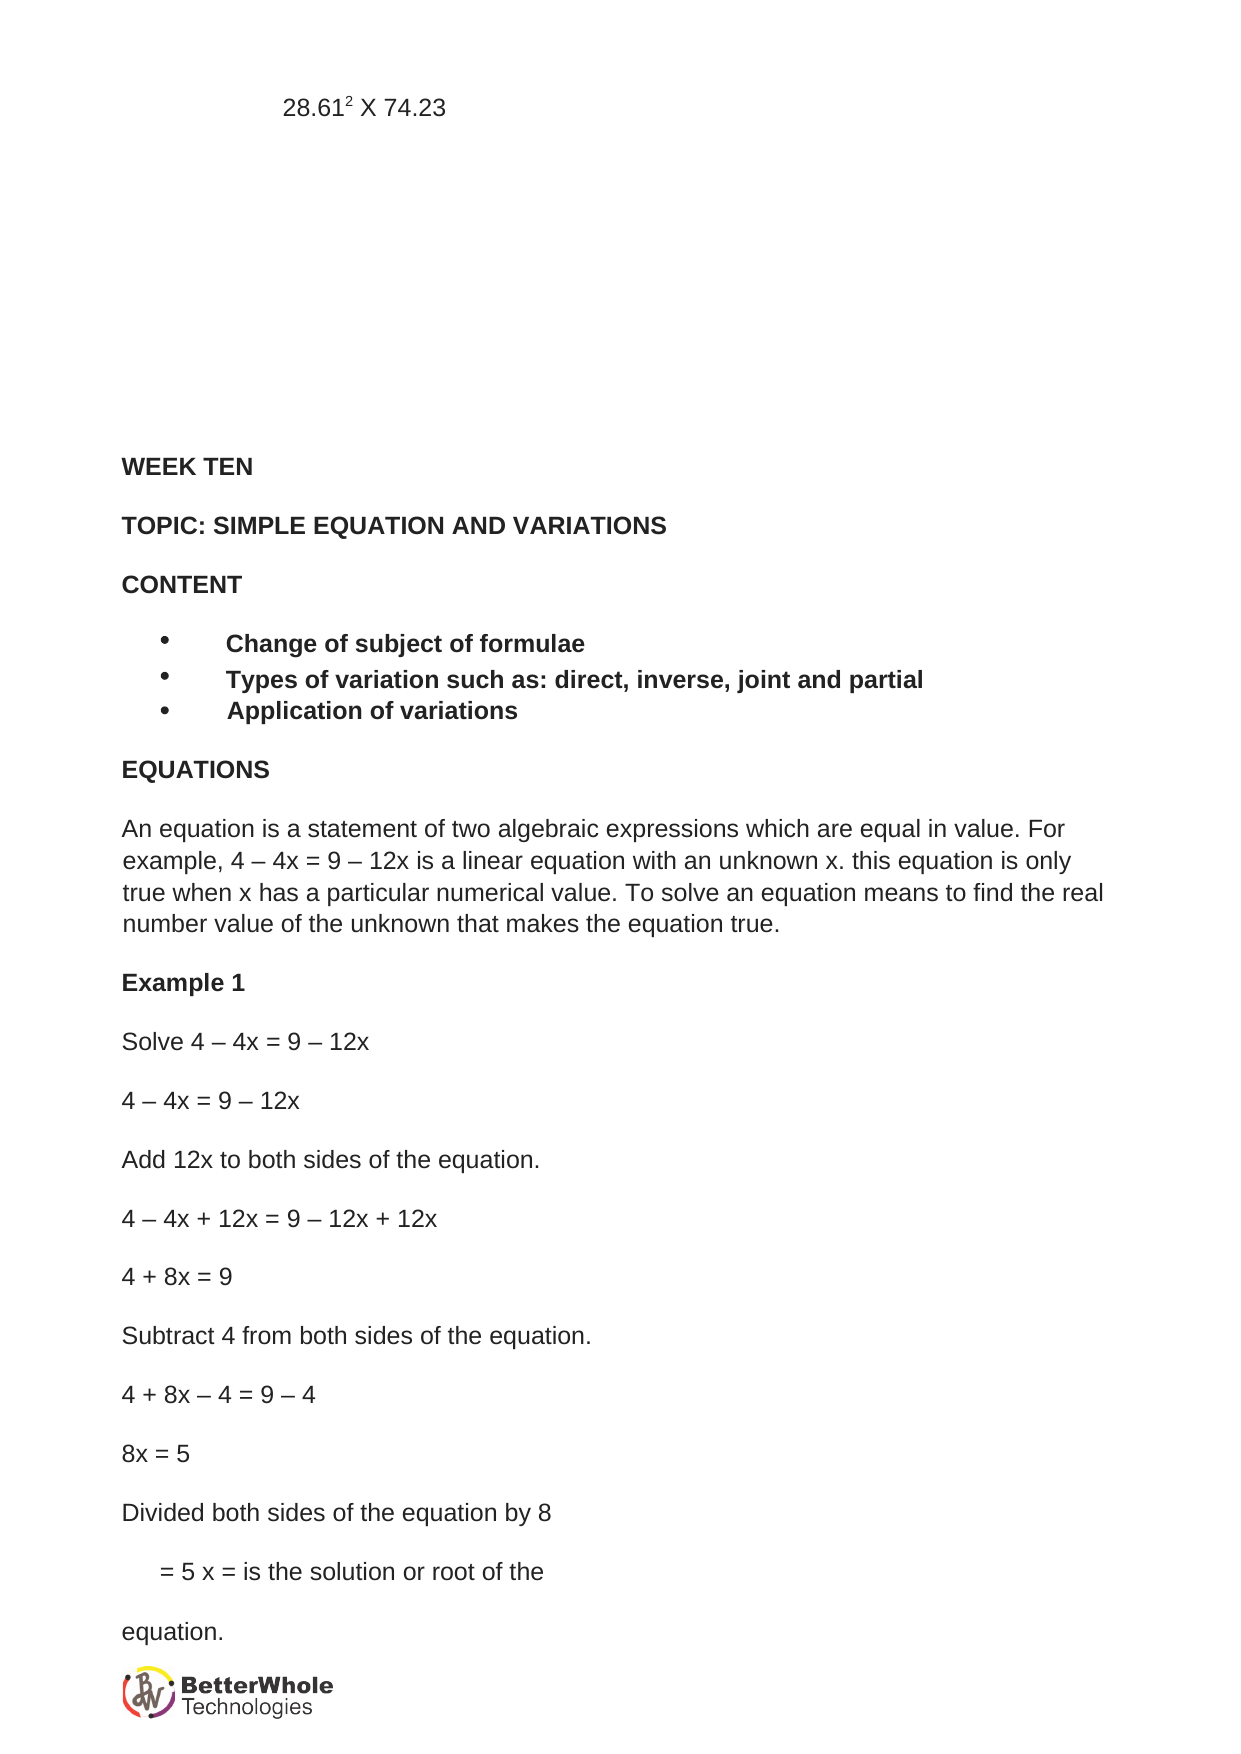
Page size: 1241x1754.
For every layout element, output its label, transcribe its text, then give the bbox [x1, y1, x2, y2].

text Example 1 [121, 968, 1116, 997]
text Add 12x to both sides of the equation. [121, 1145, 1116, 1173]
picture [122, 1666, 333, 1719]
text 4 + 8x = 9 [121, 1262, 1116, 1291]
text = 5 x = is the solution or root of the equation. [121, 1557, 557, 1645]
text CONTENT [121, 570, 1116, 598]
text 4 + 8x – 4 = 9 – 4 [121, 1380, 1116, 1409]
text Types of variation such as: direct, inverse, joint and partial Application of variations [161, 665, 1020, 725]
text 4 – 4x + 12x = 9 – 12x + 12x [121, 1203, 1116, 1232]
text TOPIC: SIMPLE EQUATION AND VARIATIONS [121, 511, 1116, 539]
text Change of subject of formulae [161, 629, 1116, 657]
text 28.612 X 74.23 [282, 93, 1116, 122]
text WEEK TEN [121, 452, 1116, 480]
text Divided both sides of the equation by 8 [121, 1498, 1116, 1527]
text 4 – 4x = 9 – 12x [121, 1086, 1116, 1114]
text 8x = 5 [121, 1439, 1116, 1468]
text Subtract 4 from both sides of the equation. [121, 1321, 1116, 1350]
text Solve 4 – 4x = 9 – 12x [121, 1027, 1116, 1056]
text An equation is a statement of two algebraic expressions which are equal in value. For example, 4 – 4x = 9 – 12x is a linear equation with an unknown x. this equation is only true when x has a particular numerical value. To solve an equation means to find the real number value of the unknown that makes the equation true. [121, 814, 1116, 938]
text EQUATIONS [121, 755, 1116, 784]
